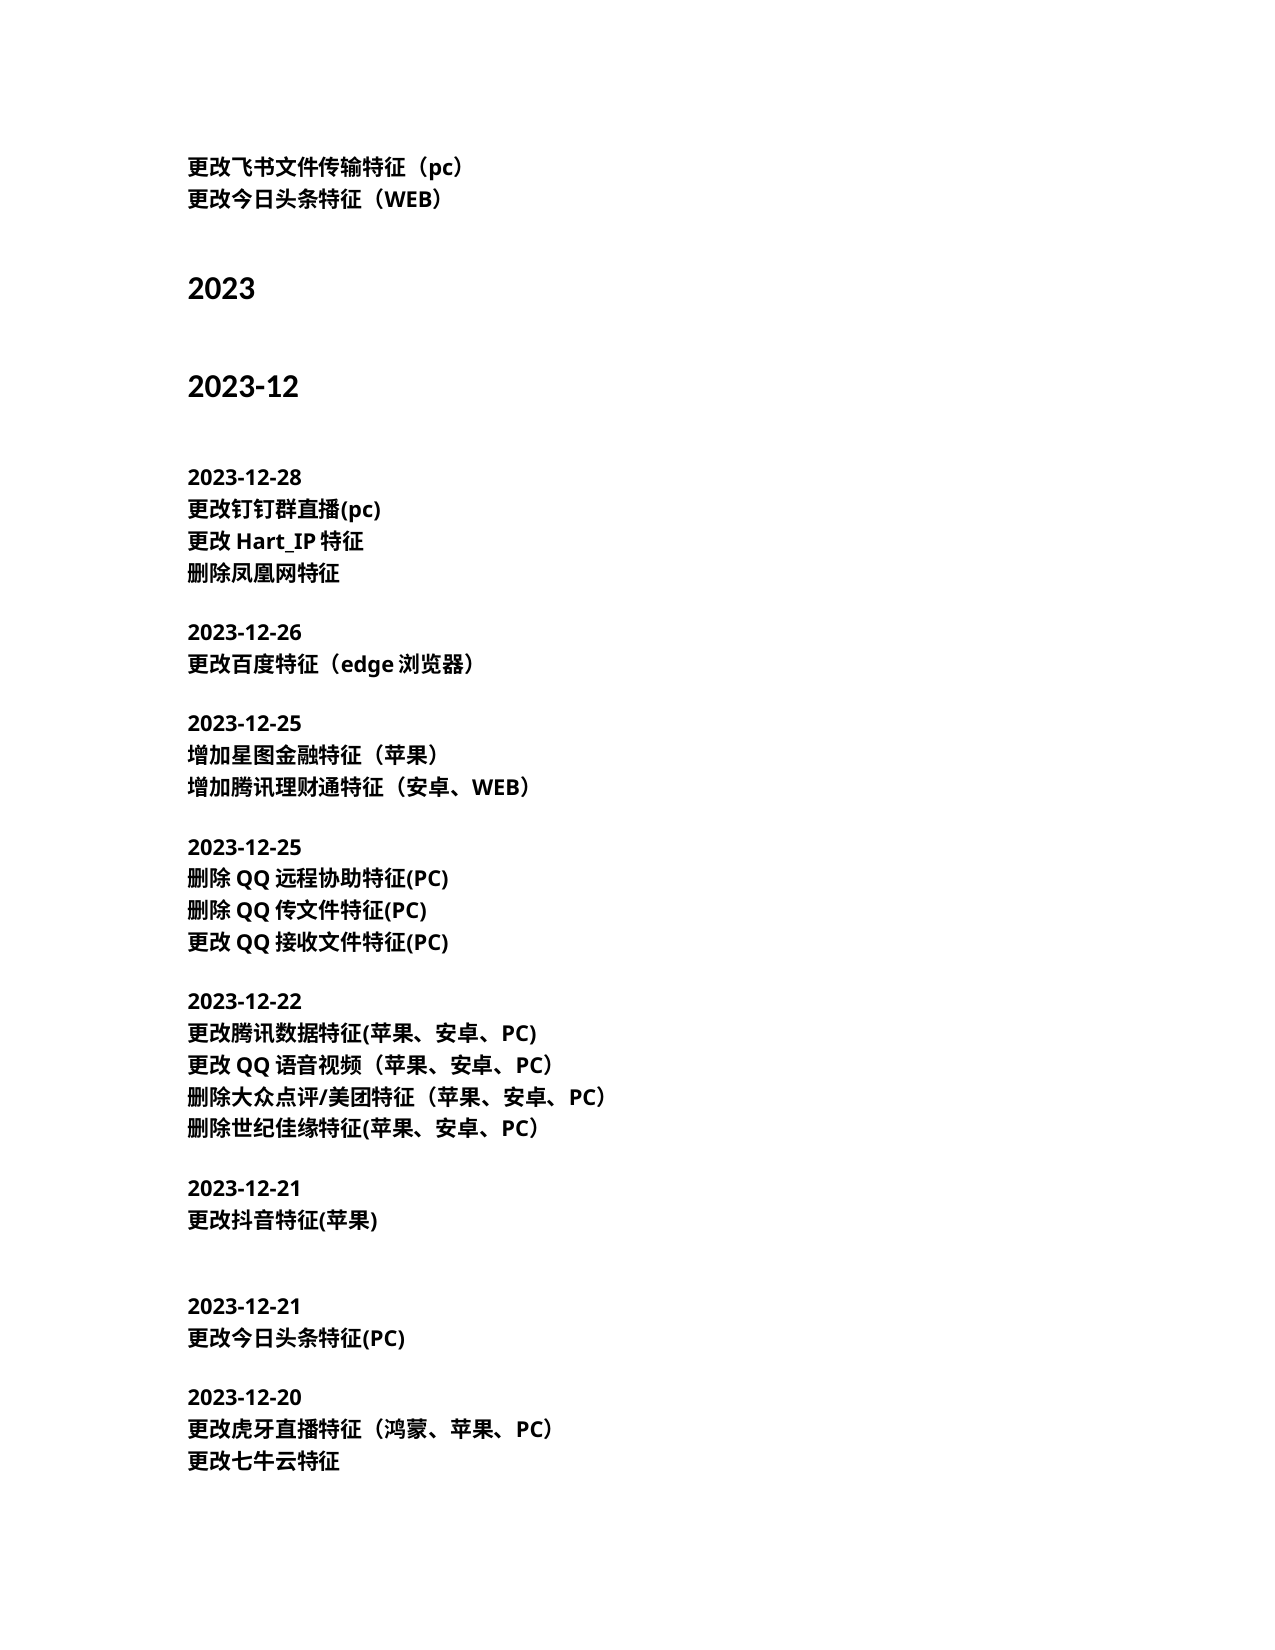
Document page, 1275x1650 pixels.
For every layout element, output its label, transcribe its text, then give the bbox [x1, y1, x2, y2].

text 增加星图金融特征（苹果） [187, 738, 1087, 770]
text 增加腾讯理财通特征（安卓、WEB） [187, 770, 1087, 802]
text 更改七牛云特征 [187, 1444, 1087, 1476]
text 更改百度特征（edge浏览器） [187, 647, 1087, 679]
text 2023-12-21 [187, 1173, 1087, 1203]
text 删除QQ远程协助特征(PC) [187, 861, 1087, 893]
text 2023-12-26 [187, 617, 1087, 647]
text 2023-12-28 [187, 462, 1087, 492]
text 2023-12-20 [187, 1382, 1087, 1412]
text 更改QQ接收文件特征(PC) [187, 925, 1087, 957]
text 删除大众点评/美团特征（苹果、安卓、PC） [187, 1080, 1087, 1111]
text 2023-12-21 [187, 1291, 1087, 1321]
text 删除凤凰网特征 [187, 556, 1087, 587]
text 更改QQ语音视频（苹果、安卓、PC） [187, 1048, 1087, 1080]
text 2023-12-22 [187, 986, 1087, 1016]
text 删除世纪佳缘特征(苹果、安卓、PC） [187, 1111, 1087, 1143]
subtitle 2023 [187, 267, 1087, 308]
text 更改抖音特征(苹果) [187, 1203, 1087, 1234]
text 更改飞书文件传输特征（pc） [187, 150, 1087, 182]
text 更改今日头条特征(PC) [187, 1321, 1087, 1353]
text 更改今日头条特征（WEB） [187, 182, 1087, 213]
text 2023-12-25 [187, 708, 1087, 738]
text 更改Hart_IP特征 [187, 524, 1087, 556]
text 2023-12-25 [187, 831, 1087, 861]
text 删除QQ传文件特征(PC) [187, 893, 1087, 925]
text 更改虎牙直播特征（鸿蒙、苹果、PC） [187, 1412, 1087, 1444]
text 更改钉钉群直播(pc) [187, 492, 1087, 524]
subtitle 2023-12 [187, 365, 1087, 406]
text 更改腾讯数据特征(苹果、安卓、PC) [187, 1016, 1087, 1048]
